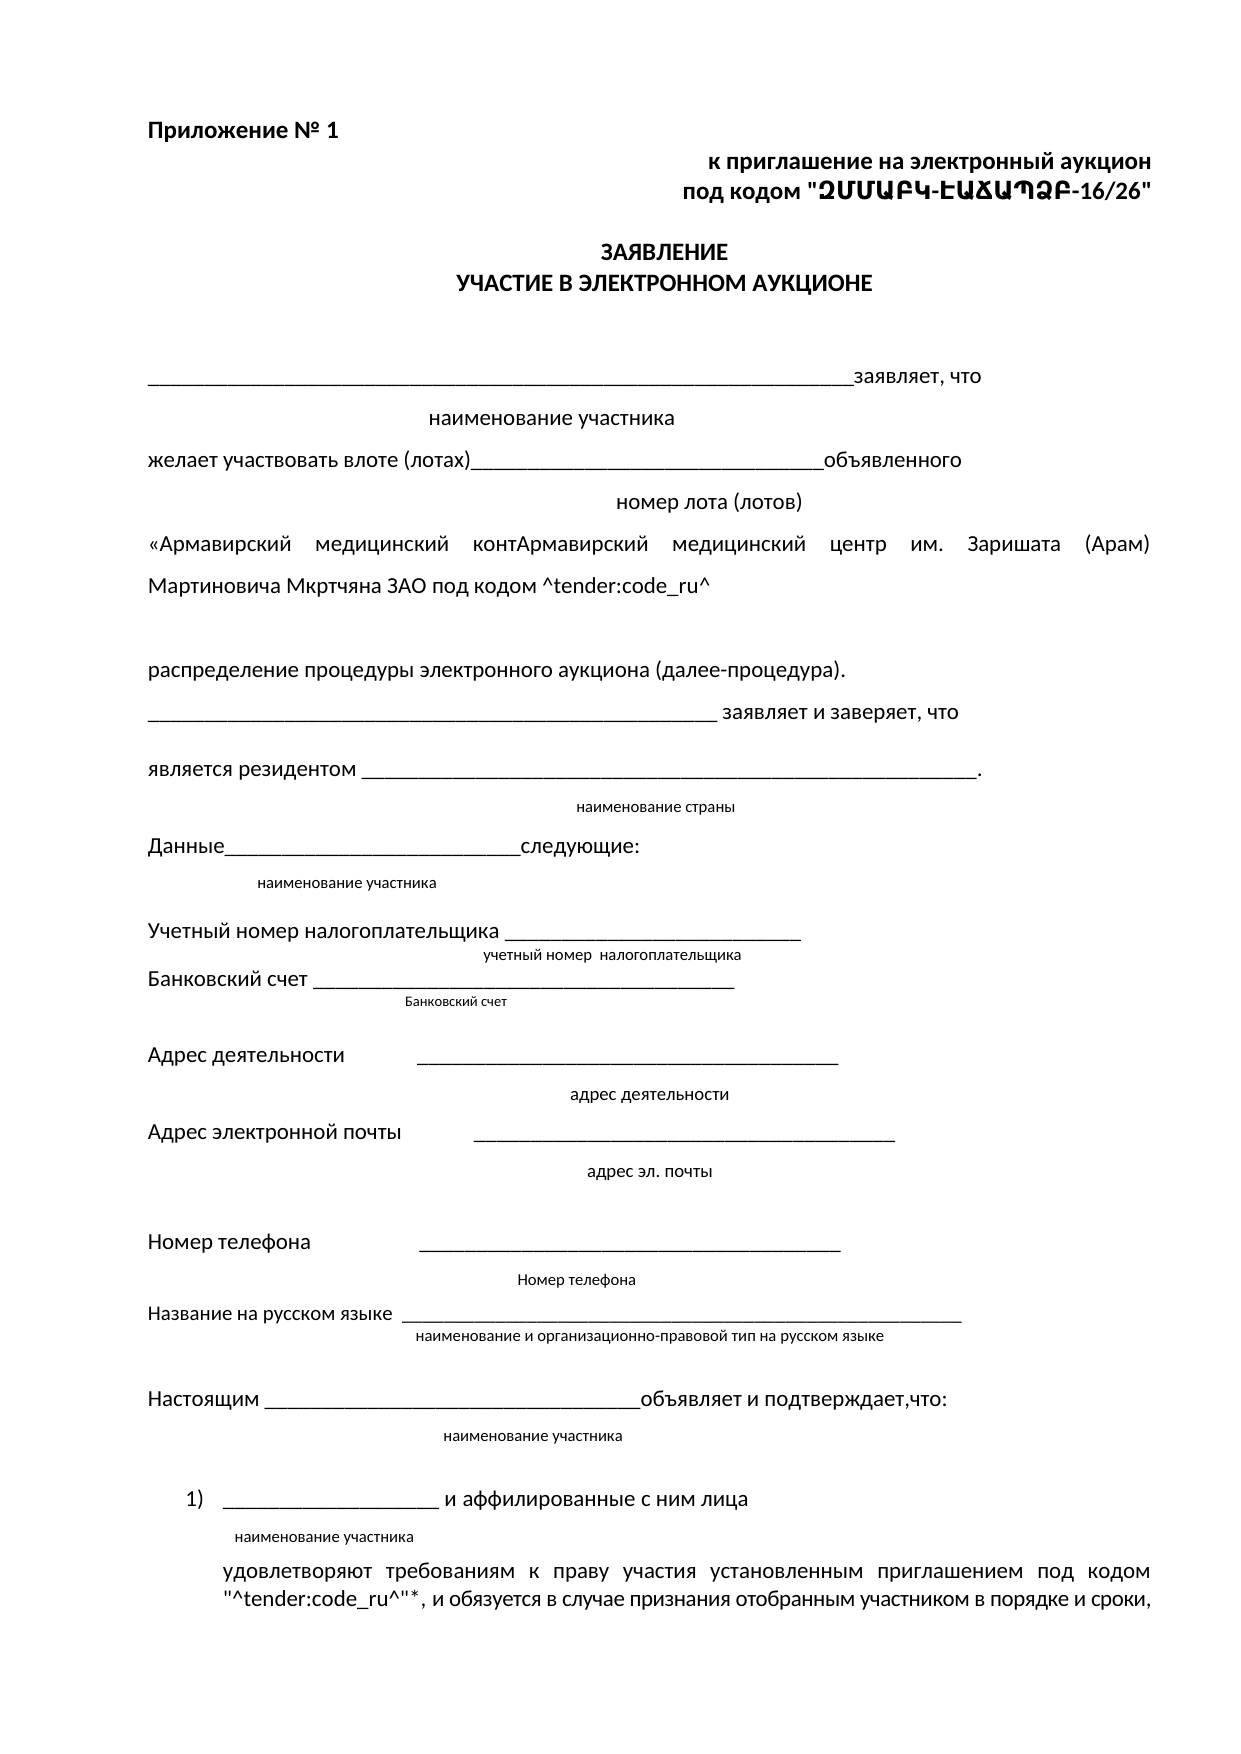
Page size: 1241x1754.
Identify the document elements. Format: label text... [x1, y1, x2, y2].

text Данные__________________________следующие: [148, 831, 1152, 859]
text распределение процедуры электронного аукциона (далее-процедура). [148, 655, 1152, 683]
text номер лота (лотов) [606, 487, 1152, 515]
text под кодом "ԶՄՄԱԲԿ-ԷԱՃԱՊՁԲ-16/26" [177, 176, 1152, 206]
text является резидентом ______________________________________________________. [148, 754, 1152, 783]
text наименование участника [148, 1526, 1152, 1546]
text Название на русском языке ______________________________________________________ [148, 1300, 1152, 1325]
text к приглашение на электронный аукцион [177, 145, 1152, 176]
text __________________________________________________ заявляет и заверяет, что [148, 697, 1152, 725]
text Настоящим _________________________________объявляет и подтверждает,что: [148, 1384, 1152, 1412]
text наименование и организационно-правовой тип на русском языке [148, 1325, 1152, 1346]
text Адрес деятельности _____________________________________ [148, 1040, 1152, 1068]
text Номер телефона _____________________________________ [148, 1227, 1152, 1256]
text наименование участника [443, 1426, 1152, 1446]
text наименование страны [576, 797, 1152, 817]
text УЧАСТИЕ В ЭЛЕКТРОННОМ АУКЦИОНЕ [177, 267, 1152, 298]
text 2.4 На этапе аукциона участник представляет сниженные ценовые предложения в порядке, установленном пунктом 2.2 части 2 настоящего приглашения, без необходимости загрузки новых документов в систему. Приложение № 1 [148, 86, 1152, 145]
text наименование участника [148, 873, 1152, 893]
text наименование участника [428, 403, 1152, 431]
text учетный номер налогоплательщика [148, 944, 1152, 964]
text ЗАЯВЛЕНИЕ [177, 237, 1152, 267]
text Учетный номер налогоплательщика __________________________ [148, 916, 1152, 944]
text Адрес электронной почты _____________________________________ [148, 1117, 1152, 1145]
text адрес эл. почты [148, 1159, 1152, 1182]
text «Армавирский медицинский контАрмавирский медицинский центр им. Заришата (Арам) Мартиновича Мкртчяна ЗАО под кодом ^tender:code_ru^ [148, 529, 1152, 599]
text Номер телефона [517, 1269, 1152, 1290]
list ___________________ и аффилированные с ним лица [185, 1484, 1152, 1512]
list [223, 1556, 1152, 1612]
text желает участвовать влоте (лотах)_______________________________объявленного [148, 445, 1152, 473]
text Банковский счет [148, 992, 1152, 1010]
text Банковский счет _____________________________________ [148, 964, 1152, 992]
text ______________________________________________________________заявляет, что [148, 361, 1152, 389]
text адрес деятельности [148, 1082, 1152, 1105]
